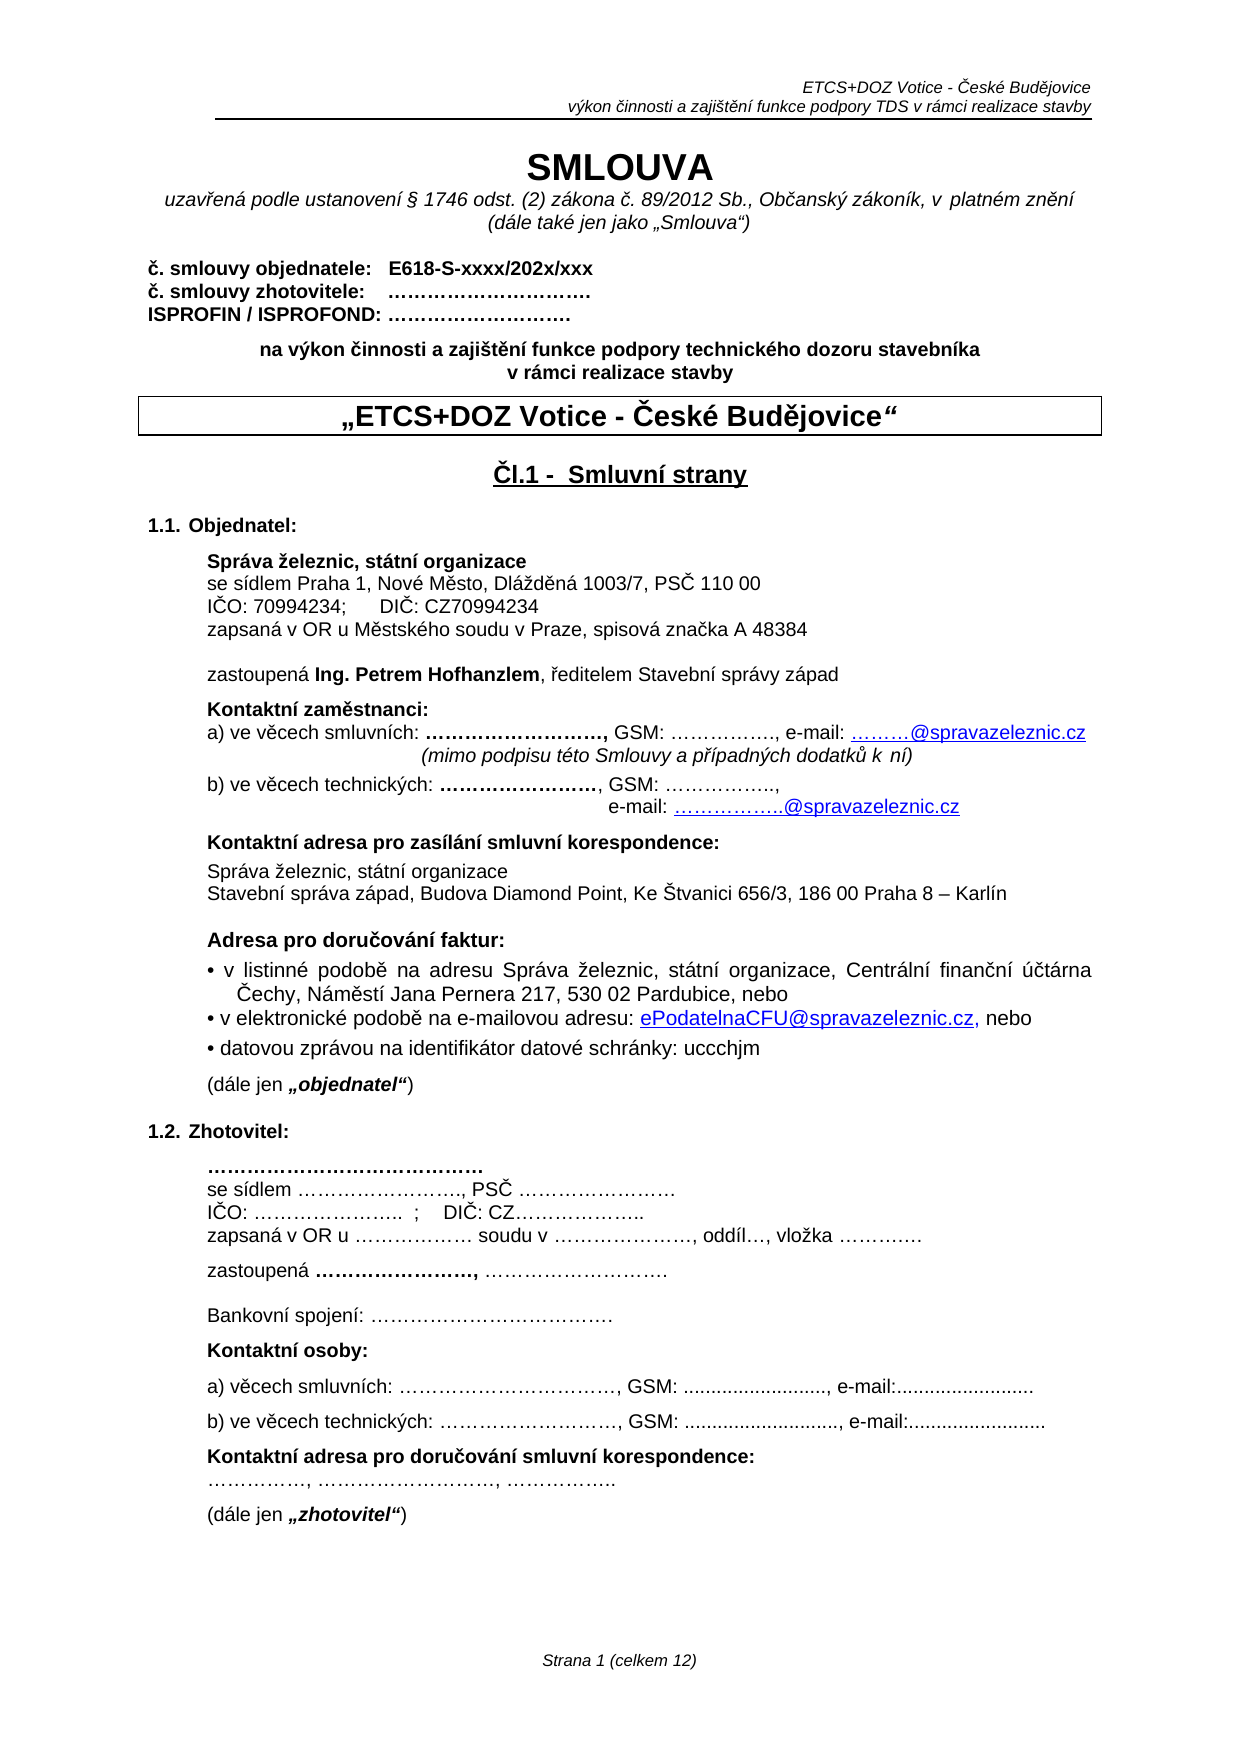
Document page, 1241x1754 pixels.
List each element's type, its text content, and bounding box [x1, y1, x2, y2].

text IČO: 70994234; DIČ: CZ70994234 [207, 595, 1092, 618]
text Kontaktní osoby: [207, 1339, 1092, 1362]
text b) ve věcech technických: ……………………, GSM: …………….., e-mail: ……………..@spravazeleznic.cz [207, 773, 1092, 818]
text se sídlem Praha 1, Nové Město, Dlážděná 1003/7, PSČ 110 00 [207, 572, 1092, 595]
text se sídlem ……………………., PSČ …………………… [207, 1178, 1092, 1201]
text Bankovní spojení: ………………………………. [207, 1304, 1092, 1327]
text zapsaná v OR u Městského soudu v Praze, spisová značka A 48384 [207, 618, 1092, 640]
text „ETCS+DOZ Votice - České Budějovice“ [139, 397, 1101, 434]
text zapsaná v OR u ……………… soudu v …………………, oddíl…, vložka ……….… [207, 1223, 1092, 1246]
text Kontaktní adresa pro zasílání smluvní korespondence: [207, 831, 1092, 853]
text a) věcech smluvních: ……………………………, GSM: .........................., e-mail:......................... [207, 1374, 1092, 1397]
text • v elektronické podobě na e-mailovou adresu: ePodatelnaCFU@spravazeleznic.cz, nebo [207, 1006, 1092, 1030]
text uzavřená podle ustanovení § 1746 odst. (2) zákona č. 89/2012 Sb., Občanský zákoník, v platném znění [148, 188, 1092, 211]
text b) ve věcech technických: ………………………, GSM: ............................, e-mail:......................... [207, 1410, 1092, 1432]
text č. smlouvy objednatele: E618-S-xxxx/202x/xxx [148, 257, 1092, 280]
text Kontaktní zaměstnanci: [207, 698, 1092, 721]
text IČO: ………………….. ; DIČ: CZ……………….. [207, 1201, 1092, 1223]
text (dále také jen jako „Smlouva“) [148, 211, 1092, 233]
text Kontaktní adresa pro doručování smluvní korespondence: [207, 1445, 1092, 1468]
text zastoupená ……………………, ………………………. [207, 1259, 1092, 1281]
text (dále jen „objednatel“) [207, 1072, 1092, 1095]
text zastoupená Ing. Petrem Hofhanzlem, ředitelem Stavební správy západ [207, 663, 1092, 686]
text č. smlouvy zhotovitele: …………………………. [148, 280, 1092, 303]
text (mimo podpisu této Smlouvy a případných dodatků k ní) [207, 744, 1092, 766]
text • v listinné podobě na adresu Správa železnic, státní organizace, Centrální finanční účtárna Čechy, Náměstí Jana Pernera 217, 530 02 Pardubice, nebo [207, 958, 1092, 1006]
text Adresa pro doručování faktur: [207, 928, 1092, 952]
text ISPROFIN / ISPROFOND: ………………………. [148, 303, 1092, 325]
text Správa železnic, státní organizace [207, 549, 1092, 572]
text …………………………………… [207, 1155, 1092, 1178]
subtitle Čl.1 - Smluvní strany [148, 461, 1092, 489]
text v rámci realizace stavby [148, 361, 1092, 383]
text • datovou zprávou na identifikátor datové schránky: uccchjm [207, 1036, 1092, 1060]
list Objednatel: [148, 514, 1092, 537]
text na výkon činnosti a zajištění funkce podpory technického dozoru stavebníka [148, 338, 1092, 361]
text Stavební správa západ, Budova Diamond Point, Ke Štvanici 656/3, 186 00 Praha 8 – Karlín [207, 882, 1092, 905]
text a) ve věcech smluvních: ………………………, GSM: ……………., e-mail: ………@spravazeleznic.cz [207, 721, 1092, 744]
list Zhotovitel: [148, 1120, 1092, 1143]
text ……………, ………………………, …………….. [207, 1468, 1092, 1490]
text SMLOUVA [148, 145, 1092, 188]
text (dále jen „zhotovitel“) [207, 1503, 1092, 1526]
text Správa železnic, státní organizace [207, 859, 1092, 882]
